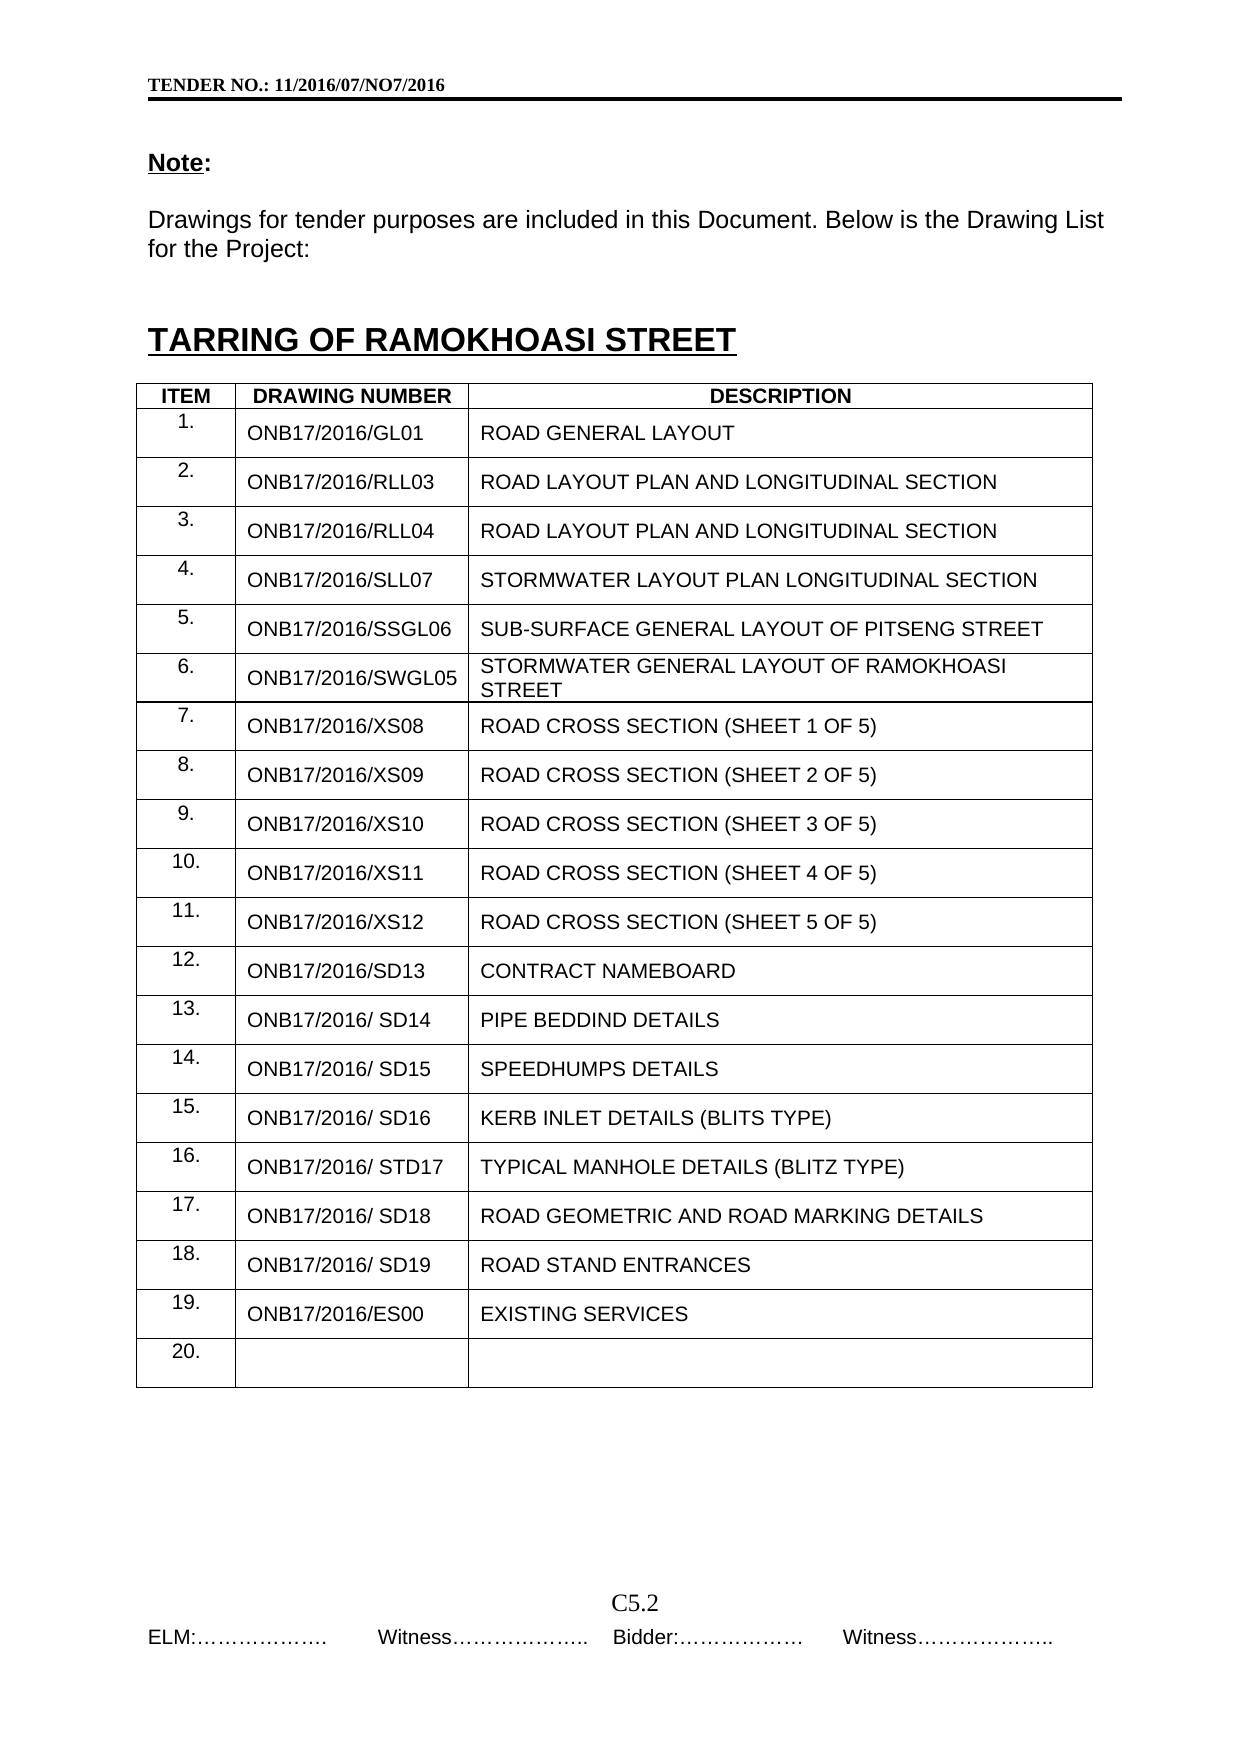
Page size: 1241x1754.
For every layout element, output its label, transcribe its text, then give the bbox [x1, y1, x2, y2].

table_cell ONB17/2016/ STD17 [236, 1143, 468, 1191]
table_cell STORMWATER LAYOUT PLAN LONGITUDINAL SECTION [469, 556, 1092, 603]
table_cell ONB17/2016/ SD14 [236, 996, 468, 1044]
table_cell 9. [137, 800, 235, 848]
table_cell ROAD GEOMETRIC AND ROAD MARKING DETAILS [469, 1192, 1092, 1240]
table_cell [236, 1339, 468, 1387]
table_cell 5. [137, 605, 235, 652]
table_cell ONB17/2016/SSGL06 [236, 605, 468, 652]
table_cell ONB17/2016/ SD15 [236, 1045, 468, 1093]
table_cell ROAD CROSS SECTION (SHEET 4 OF 5) [469, 849, 1092, 897]
table_cell ROAD GENERAL LAYOUT [469, 409, 1092, 457]
text Drawings for tender purposes are included in this Document. Below is the Drawing List for the Project: [148, 205, 1122, 263]
table_cell 2. [137, 458, 235, 506]
table_cell 18. [137, 1241, 235, 1289]
table_cell ROAD STAND ENTRANCES [469, 1241, 1092, 1289]
table_cell ROAD CROSS SECTION (SHEET 3 OF 5) [469, 800, 1092, 848]
table_cell PIPE BEDDIND DETAILS [469, 996, 1092, 1044]
table_cell ONB17/2016/XS11 [236, 849, 468, 897]
table_header ITEM [137, 384, 235, 408]
table_cell 8. [137, 751, 235, 799]
table_cell ROAD LAYOUT PLAN AND LONGITUDINAL SECTION [469, 458, 1092, 506]
table_cell ONB17/2016/ES00 [236, 1290, 468, 1338]
table_cell 15. [137, 1094, 235, 1142]
table_cell ONB17/2016/RLL03 [236, 458, 468, 506]
table_cell CONTRACT NAMEBOARD [469, 947, 1092, 995]
table_cell 20. [137, 1339, 235, 1387]
text TARRING OF RAMOKHOASI STREET [148, 320, 1122, 359]
table_cell ONB17/2016/XS08 [236, 703, 468, 750]
table_cell EXISTING SERVICES [469, 1290, 1092, 1338]
table_cell 13. [137, 996, 235, 1044]
table_cell ONB17/2016/XS10 [236, 800, 468, 848]
table_cell 19. [137, 1290, 235, 1338]
table_cell 14. [137, 1045, 235, 1093]
table_cell ROAD CROSS SECTION (SHEET 2 OF 5) [469, 751, 1092, 799]
table_cell SPEEDHUMPS DETAILS [469, 1045, 1092, 1093]
table_header DRAWING NUMBER [236, 384, 468, 408]
table_cell 7. [137, 703, 235, 750]
table_cell KERB INLET DETAILS (BLITS TYPE) [469, 1094, 1092, 1142]
table_cell ONB17/2016/RLL04 [236, 507, 468, 554]
table_cell 12. [137, 947, 235, 995]
table_header DESCRIPTION [469, 384, 1092, 408]
table_cell SUB-SURFACE GENERAL LAYOUT OF PITSENG STREET [469, 605, 1092, 652]
table_cell ROAD LAYOUT PLAN AND LONGITUDINAL SECTION [469, 507, 1092, 554]
table_cell ONB17/2016/ SD16 [236, 1094, 468, 1142]
table_cell ROAD CROSS SECTION (SHEET 1 OF 5) [469, 703, 1092, 750]
table_cell ROAD CROSS SECTION (SHEET 5 OF 5) [469, 898, 1092, 946]
text Note: [148, 148, 1122, 176]
table_cell TYPICAL MANHOLE DETAILS (BLITZ TYPE) [469, 1143, 1092, 1191]
table_cell ONB17/2016/XS09 [236, 751, 468, 799]
table_cell [469, 1339, 1092, 1387]
table_cell 6. [137, 654, 235, 701]
table_cell ONB17/2016/SWGL05 [236, 654, 468, 701]
table_cell 16. [137, 1143, 235, 1191]
table_cell ONB17/2016/XS12 [236, 898, 468, 946]
table_cell 17. [137, 1192, 235, 1240]
table_cell ONB17/2016/SLL07 [236, 556, 468, 603]
table_cell 3. [137, 507, 235, 554]
table_cell 10. [137, 849, 235, 897]
table_cell ONB17/2016/ SD18 [236, 1192, 468, 1240]
table_cell 4. [137, 556, 235, 603]
table_cell ONB17/2016/SD13 [236, 947, 468, 995]
table_cell ONB17/2016/GL01 [236, 409, 468, 457]
table_cell 1. [137, 409, 235, 457]
table_cell STORMWATER GENERAL LAYOUT OF RAMOKHOASI STREET [469, 654, 1092, 701]
table_cell 11. [137, 898, 235, 946]
table_cell ONB17/2016/ SD19 [236, 1241, 468, 1289]
